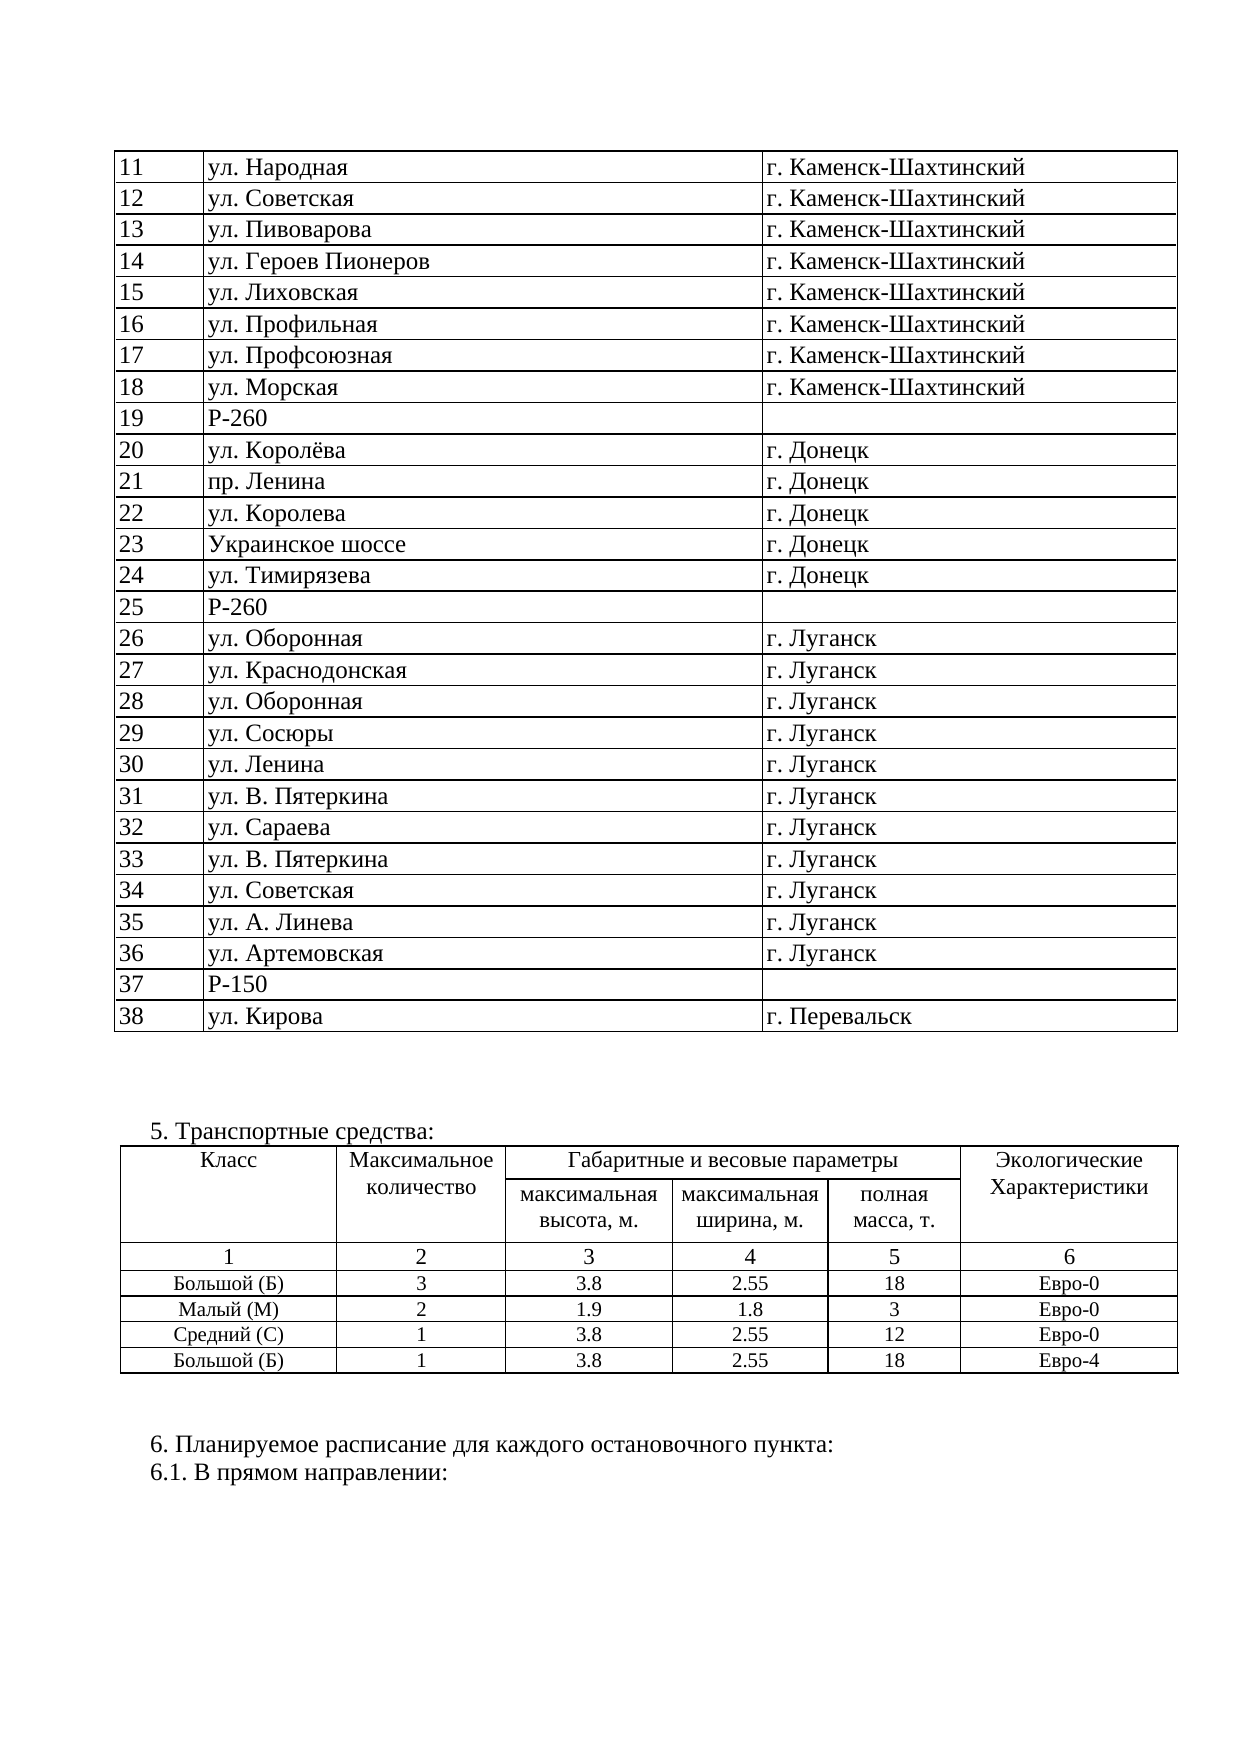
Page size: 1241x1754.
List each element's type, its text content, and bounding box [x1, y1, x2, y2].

table_cell 32 [115, 812, 203, 842]
table_cell г. Луганск [763, 842, 1177, 873]
table_cell 5 [829, 1243, 960, 1269]
table_cell г. Донецк [763, 433, 1177, 464]
table_header Класс [121, 1147, 336, 1242]
table_cell 2 [337, 1243, 505, 1269]
table_cell г. Донецк [763, 465, 1177, 496]
table_cell ул. Советская [204, 183, 762, 213]
table_cell ул. Ленина [204, 749, 762, 779]
table_cell ул. Оборонная [204, 686, 762, 716]
table_cell г. Каменск-Шахтинский [763, 181, 1177, 213]
table_cell 11 [115, 152, 203, 181]
table_cell г. Луганск [763, 874, 1177, 905]
table_cell 38 [115, 1000, 203, 1031]
table_cell г. Луганск [763, 748, 1177, 779]
table_cell [763, 968, 1177, 999]
table_cell 20 [115, 434, 203, 464]
table_cell ул. Профильная [204, 309, 762, 339]
table_cell 28 [115, 686, 203, 716]
table_cell ул. Героев Пионеров [204, 246, 762, 276]
table_cell 34 [115, 875, 203, 905]
table_cell ул. Краснодонская [204, 655, 762, 685]
table_cell ул. Артемовская [204, 938, 762, 968]
table_header Экологические Характеристики [961, 1147, 1177, 1242]
table_cell Евро-0 [961, 1271, 1177, 1295]
table_cell г. Луганск [763, 716, 1177, 748]
table_cell 29 [115, 717, 203, 748]
table_cell ул. Народная [204, 152, 762, 181]
table_cell Большой (Б) [121, 1271, 336, 1295]
table_cell ул. Королёва [204, 435, 762, 464]
table_cell 3.8 [506, 1271, 672, 1295]
table_cell 3 [829, 1297, 960, 1321]
table_cell ул. В. Пятеркина [204, 844, 762, 873]
table_cell 22 [115, 497, 203, 527]
table_cell 23 [115, 529, 203, 559]
table_cell 18 [829, 1271, 960, 1295]
table_cell максимальная ширина, м. [673, 1180, 827, 1242]
table_cell 3 [337, 1271, 505, 1295]
table_cell [763, 402, 1177, 433]
table_cell пр. Ленина [204, 466, 762, 496]
table_cell г. Луганск [763, 936, 1177, 968]
table_cell г. Каменск-Шахтинский [763, 339, 1177, 370]
table_cell 1 [121, 1243, 336, 1269]
table_cell 2 [337, 1297, 505, 1321]
table_cell максимальная высота, м. [506, 1180, 672, 1242]
table_cell 12 [115, 183, 203, 213]
table_cell 17 [115, 340, 203, 370]
table_cell 31 [115, 780, 203, 811]
table_cell 3.8 [506, 1322, 672, 1346]
table_cell ул. Сосюры [204, 718, 762, 748]
table_cell г. Луганск [763, 811, 1177, 842]
table_cell 1 [337, 1348, 505, 1372]
table_cell Р-260 [204, 403, 762, 433]
table_cell 27 [115, 654, 203, 685]
table_cell ул. Кирова [204, 1001, 762, 1031]
table_cell 19 [115, 403, 203, 433]
table_cell 37 [115, 969, 203, 999]
text 5. Транспортные средства: [150, 1116, 1090, 1145]
table_cell г. Луганск [763, 685, 1177, 716]
table_cell Р-260 [204, 592, 762, 622]
table_cell 1.9 [506, 1297, 672, 1321]
table_cell ул. Королева [204, 498, 762, 527]
table_cell 14 [115, 245, 203, 276]
table_cell ул. Морская [204, 372, 762, 402]
table_cell 15 [115, 277, 203, 307]
table_cell 1 [337, 1322, 505, 1346]
table_cell 2.55 [673, 1348, 827, 1372]
table_cell 33 [115, 843, 203, 873]
table_cell 3 [506, 1243, 672, 1269]
table_cell г. Луганск [763, 905, 1177, 936]
table_cell ул. Оборонная [204, 623, 762, 653]
table_cell полная масса, т. [829, 1180, 960, 1242]
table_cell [763, 152, 1177, 181]
table_cell г. Луганск [763, 653, 1177, 685]
table_cell г. Каменск-Шахтинский [763, 370, 1177, 402]
table_cell [763, 590, 1177, 622]
table_cell ул. Профсоюзная [204, 340, 762, 370]
text 6.1. В прямом направлении: [150, 1457, 1090, 1486]
table_cell 26 [115, 623, 203, 653]
table_cell ул. А. Линева [204, 907, 762, 936]
table_cell 2.55 [673, 1271, 827, 1295]
table_cell г. Донецк [763, 559, 1177, 590]
table_header Габаритные и весовые параметры [506, 1147, 960, 1178]
table_cell 18 [829, 1348, 960, 1372]
table_cell 13 [115, 214, 203, 244]
table_cell ул. В. Пятеркина [204, 781, 762, 811]
table_cell 21 [115, 466, 203, 496]
table_cell г. Луганск [763, 622, 1177, 653]
table_cell Евро-4 [961, 1348, 1177, 1372]
table_cell ул. Пивоварова [204, 215, 762, 244]
table_cell г. Каменск-Шахтинский [763, 307, 1177, 339]
table_cell ул. Советская [204, 875, 762, 905]
table_cell ул. Тимирязева [204, 561, 762, 590]
table_cell ул. Сараева [204, 812, 762, 842]
table_cell 1.8 [673, 1297, 827, 1321]
table_cell Евро-0 [961, 1297, 1177, 1321]
table_header Максимальное количество [337, 1147, 505, 1242]
table_cell ул. Лиховская [204, 277, 762, 307]
table_cell г. Луганск [763, 779, 1177, 811]
table_cell Р-150 [204, 970, 762, 999]
table_cell 25 [115, 591, 203, 622]
table_cell г. Донецк [763, 528, 1177, 559]
table_cell 30 [115, 749, 203, 779]
table_cell 3.8 [506, 1348, 672, 1372]
table_cell Средний (С) [121, 1322, 336, 1346]
table_cell 4 [673, 1243, 827, 1269]
table_cell 24 [115, 560, 203, 590]
text 6. Планируемое расписание для каждого остановочного пункта: [150, 1429, 1090, 1457]
table_cell г. Каменск-Шахтинский [763, 276, 1177, 307]
table_cell 35 [115, 906, 203, 936]
table_cell 18 [115, 371, 203, 402]
table_cell 6 [961, 1243, 1177, 1269]
table_cell г. Донецк [763, 496, 1177, 527]
table_cell г. Каменск-Шахтинский [763, 213, 1177, 244]
table_cell г. Перевальск [763, 999, 1177, 1031]
table_cell 12 [829, 1322, 960, 1346]
table_cell 36 [115, 938, 203, 968]
table_cell Украинское шоссе [204, 529, 762, 559]
table_cell Малый (М) [121, 1297, 336, 1321]
table_cell 16 [115, 308, 203, 339]
table_cell Евро-0 [961, 1322, 1177, 1346]
table_cell г. Каменск-Шахтинский [763, 244, 1177, 276]
table_cell 2.55 [673, 1322, 827, 1346]
table_cell Большой (Б) [121, 1348, 336, 1372]
